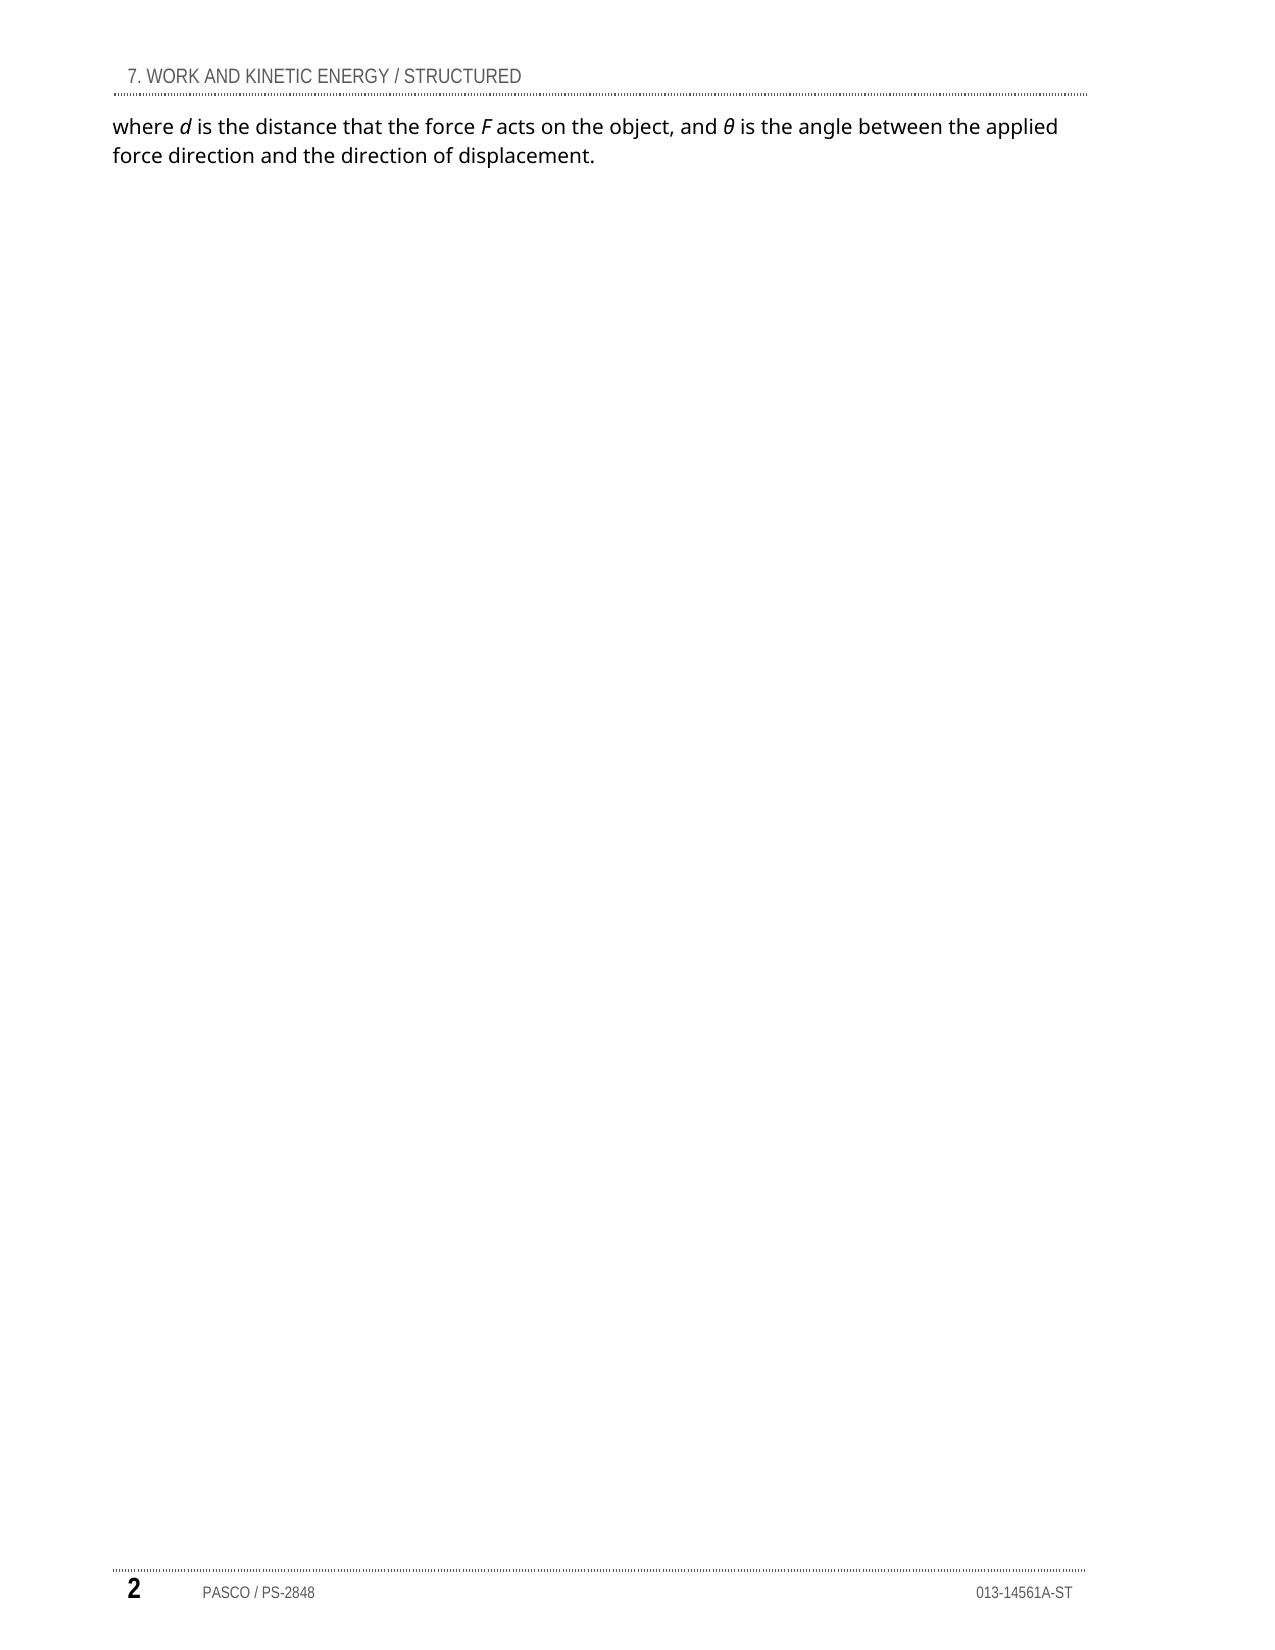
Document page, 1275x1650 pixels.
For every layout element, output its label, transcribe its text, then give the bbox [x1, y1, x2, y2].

text where d is the distance that the force F acts on the object, and θ is the angle between the applied force direction and the direction of displacement. [112, 112, 1087, 169]
